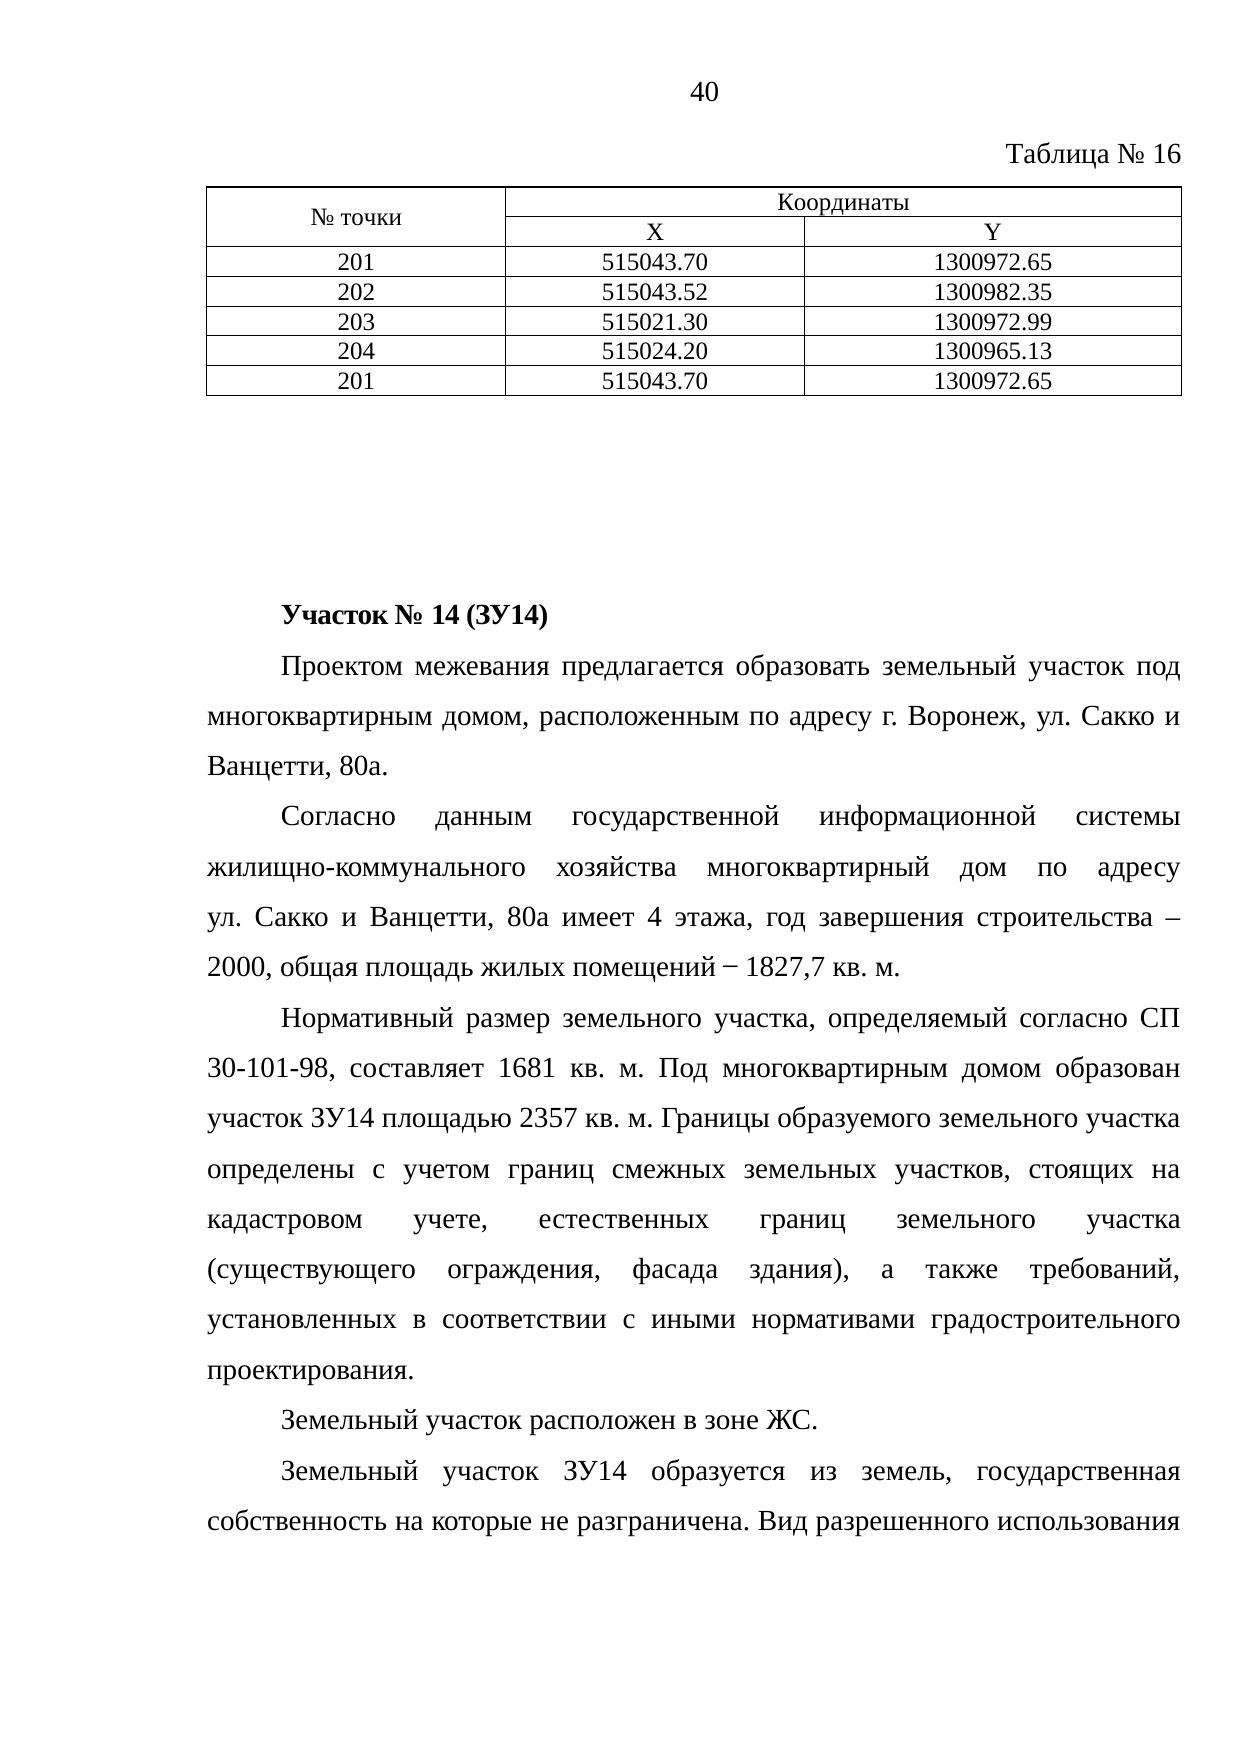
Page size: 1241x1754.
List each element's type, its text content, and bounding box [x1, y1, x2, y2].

table_cell 515024.20 [506, 336, 804, 365]
text Участок № 14 (ЗУ14) [207, 597, 1181, 631]
table_header № точки [207, 188, 505, 246]
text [207, 1453, 1181, 1536]
text Согласно данным государственной информационной системы жилищно-коммунального хозяйства многоквартирный дом по адресу ул. Сакко и Ванцетти, 80а имеет 4 этажа, год завершения строительства – 2000, общая площадь жилых помещений ̶ 1827,7 кв. м. [207, 798, 1181, 983]
table_cell Y [805, 217, 1181, 246]
table_cell 515043.52 [506, 277, 804, 306]
table_cell 1300965.13 [805, 336, 1181, 365]
text Проектом межевания предлагается образовать земельный участок под многоквартирным домом, расположенным по адресу г. Воронеж, ул. Сакко и Ванцетти, 80а. [207, 648, 1181, 782]
table_cell 515043.70 [506, 247, 804, 276]
table_cell 515043.70 [506, 366, 804, 395]
text Таблица № 16 [207, 136, 1181, 170]
table_cell 201 [207, 366, 505, 395]
table_cell 1300972.65 [805, 366, 1181, 395]
table_cell 1300982.35 [805, 277, 1181, 306]
table_cell 203 [207, 307, 505, 335]
table_cell X [506, 217, 804, 246]
text Нормативный размер земельного участка, определяемый согласно СП 30-101-98, составляет 1681 кв. м. Под многоквартирным домом образован участок ЗУ14 площадью 2357 кв. м. Границы образуемого земельного участка определены с учетом границ смежных земельных участков, стоящих на кадастровом учете, естественных границ земельного участка (существующего ограждения, фасада здания), а также требований, установленных в соответствии с иными нормативами градостроительного проектирования. [207, 1000, 1181, 1386]
table_cell 1300972.99 [805, 307, 1181, 335]
table_cell 515021.30 [506, 307, 804, 335]
table_cell 204 [207, 336, 505, 365]
table_cell 202 [207, 277, 505, 306]
text Земельный участок расположен в зоне ЖС. [207, 1402, 1181, 1436]
table_header Координаты [506, 188, 1181, 216]
table_cell 1300972.65 [805, 247, 1181, 276]
table_cell 201 [207, 247, 505, 276]
